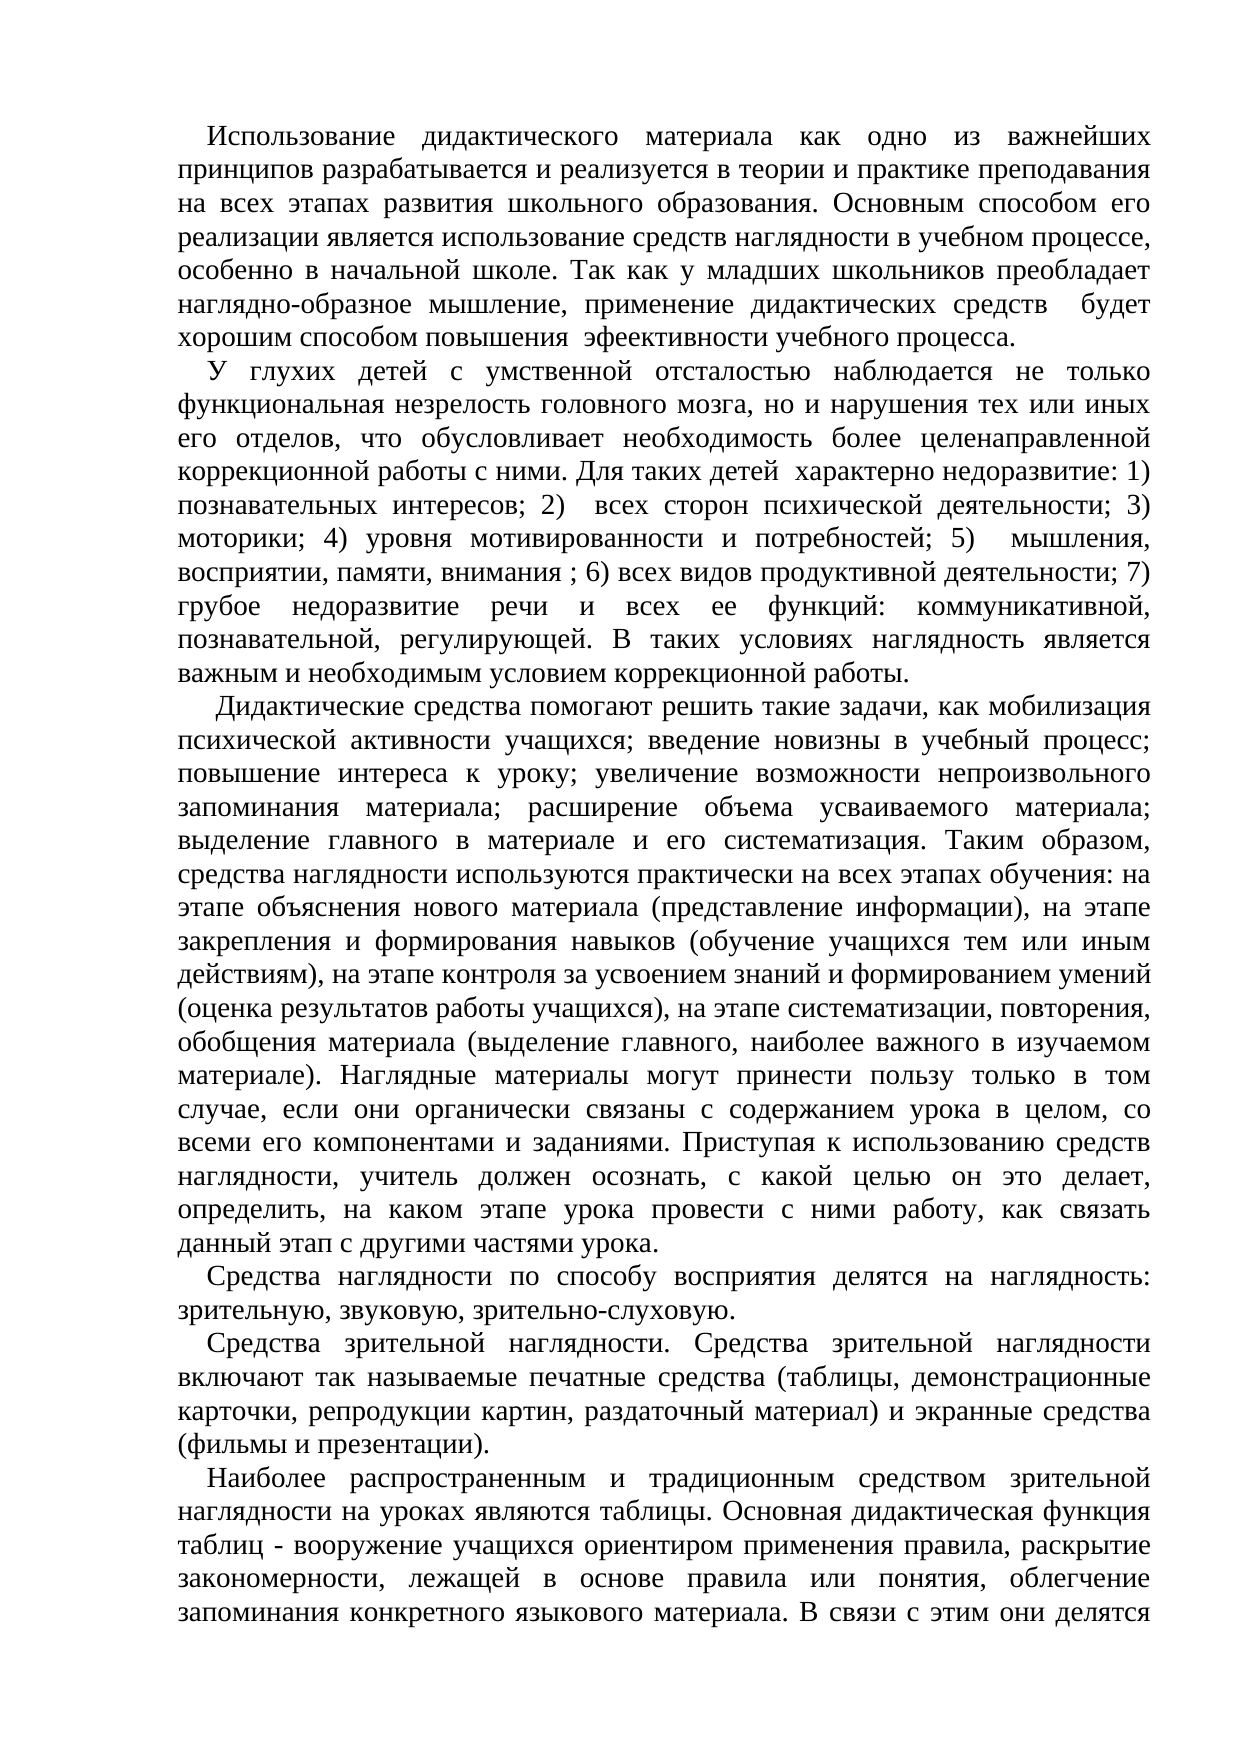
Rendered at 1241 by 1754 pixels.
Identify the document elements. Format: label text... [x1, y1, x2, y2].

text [177, 1460, 1152, 1627]
text Дидактические средства помогают решить такие задачи, как мобилизация психической активности учащихся; введение новизны в учебный процесс; повышение интереса к уроку; увеличение возможности непроизвольного запоминания материала; расширение объема усваиваемого материала; выделение главного в материале и его систематизация. Таким образом, средства наглядности используются практически на всех этапах обучения: на этапе объяснения нового материала (представление информации), на этапе закрепления и формирования навыков (обучение учащихся тем или иным действиям), на этапе контроля за усвоением знаний и формированием умений (оценка результатов работы учащихся), на этапе систематизации, повторения, обобщения материала (выделение главного, наиболее важного в изучаемом материале). Наглядные материалы могут принести пользу только в том случае, если они органически связаны с содержанием урока в целом, со всеми его компонентами и заданиями. Приступая к использованию средств наглядности, учитель должен осознать, с какой целью он это делает, определить, на каком этапе урока провести с ними работу, как связать данный этап с другими частями урока. [177, 688, 1152, 1258]
text У глухих детей с умственной отсталостью наблюдается не только функциональная незрелость головного мозга, но и нарушения тех или иных его отделов, что обусловливает необходимость более целенаправленной коррекционной работы с ними. Для таких детей характерно недоразвитие: 1) познавательных интересов; 2) всех сторон психической деятельности; 3) моторики; 4) уровня мотивированности и потребностей; 5) мышления, восприятии, памяти, внимания ; 6) всех видов продуктивной деятельности; 7) грубое недоразвитие речи и всех ее функций: коммуникативной, познавательной, регулирующей. В таких условиях наглядность является важным и необходимым условием коррекционной работы. [177, 353, 1152, 688]
text Использование дидактического материала как одно из важнейших принципов разрабатывается и реализуется в теории и практике преподавания на всех этапах развития школьного образования. Основным способом его реализации является использование средств наглядности в учебном процессе, особенно в начальной школе. Так как у младших школьников преобладает наглядно-образное мышление, применение дидактических средств будет хорошим способом повышения эфеективности учебного процесса. [177, 118, 1152, 353]
text Средства наглядности по способу восприятия делятся на наглядность: зрительную, звуковую, зрительно-слуховую. [177, 1258, 1152, 1326]
text Средства зрительной наглядности. Средства зрительной наглядности включают так называемые печатные средства (таблицы, демонстрационные карточки, репродукции картин, раздаточный материал) и экранные средства (фильмы и презентации). [177, 1326, 1152, 1460]
